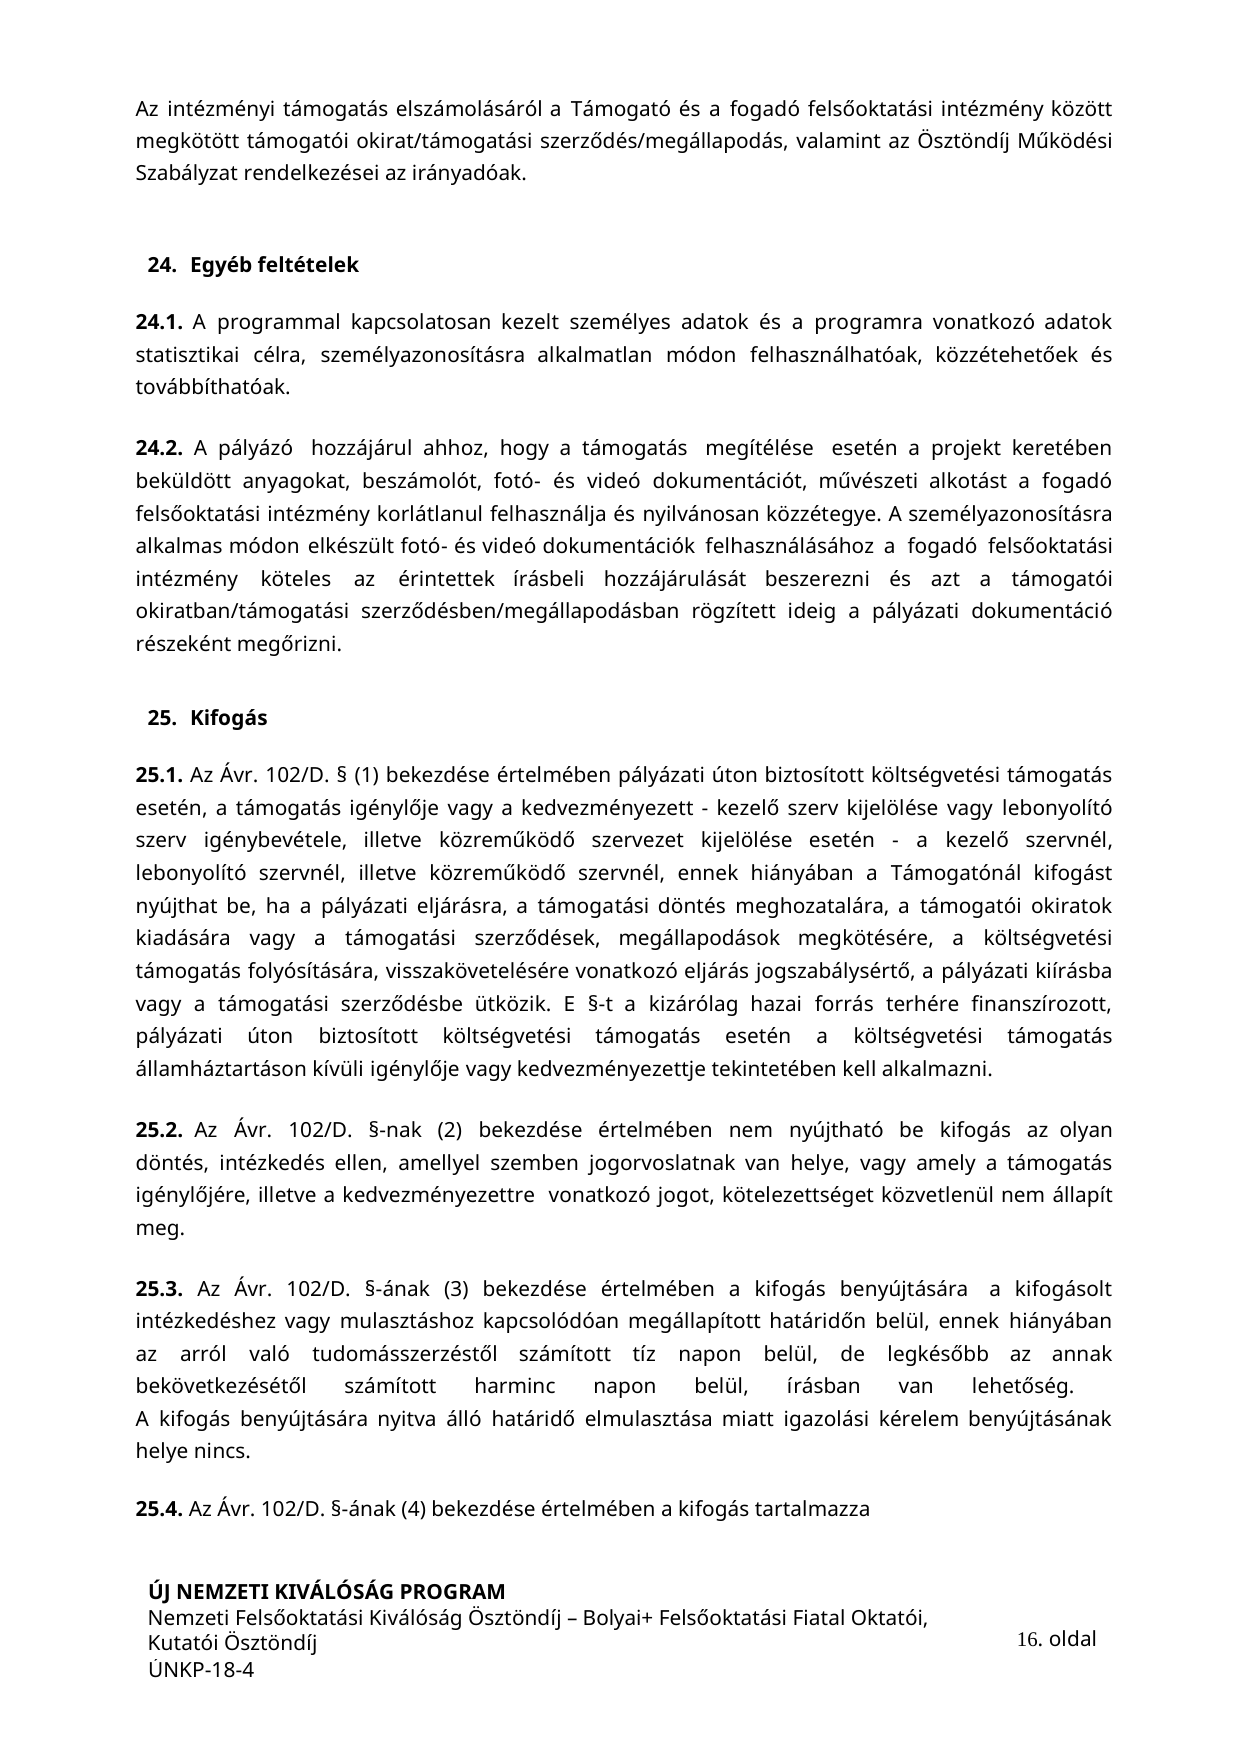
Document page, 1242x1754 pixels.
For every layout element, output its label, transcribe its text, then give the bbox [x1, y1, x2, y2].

text Az intézményi támogatás elszámolásáról a Támogató és a fogadó felsőoktatási intézmény között megkötött támogatói okirat/támogatási szerződés/megállapodás, valamint az Ösztöndíj Működési Szabályzat rendelkezései az irányadóak. [135, 94, 1113, 187]
text 25.3. Az Ávr. 102/D. §-ának (3) bekezdése értelmében a kifogás benyújtására a kifogásolt intézkedéshez vagy mulasztáshoz kapcsolódóan megállapított határidőn belül, ennek hiányában az arról való tudomásszerzéstől számított tíz napon belül, de legkésőbb az annak bekövetkezésétől számított harminc napon belül, írásban van lehetőség. A kifogás benyújtására nyitva álló határidő elmulasztása miatt igazolási kérelem benyújtásának helye nincs. [135, 1274, 1112, 1465]
text 25.2. Az Ávr. 102/D. §-nak (2) bekezdése értelmében nem nyújtható be kifogás az olyan döntés, intézkedés ellen, amellyel szemben jogorvoslatnak van helye, vagy amely a támogatás igénylőjére, illetve a kedvezményezettre vonatkozó jogot, kötelezettséget közvetlenül nem állapít meg. [135, 1116, 1113, 1241]
text 24.1. A programmal kapcsolatosan kezelt személyes adatok és a programra vonatkozó adatok statisztikai célra, személyazonosításra alkalmatlan módon felhasználhatóak, közzétehetőek és továbbíthatóak. [135, 307, 1113, 401]
text 24. Egyéb feltételek [147, 250, 394, 278]
text 25. Kifogás [147, 703, 292, 732]
text 25.4. Az Ávr. 102/D. §-ának (4) bekezdése értelmében a kifogás tartalmazza [135, 1494, 992, 1523]
text 24.2. A pályázó hozzájárul ahhoz, hogy a támogatás megítélése esetén a projekt keretében beküldött anyagokat, beszámolót, fotó- és videó dokumentációt, művészeti alkotást a fogadó felsőoktatási intézmény korlátlanul felhasználja és nyilvánosan közzétegye. A személyazonosításra alkalmas módon elkészült fotó- és videó dokumentációk felhasználásához a fogadó felsőoktatási intézmény köteles az érintettek írásbeli hozzájárulását beszerezni és azt a támogatói okiratban/támogatási szerződésben/megállapodásban rögzített ideig a pályázati dokumentáció részeként megőrizni. [135, 433, 1113, 657]
text 25.1. Az Ávr. 102/D. § (1) bekezdése értelmében pályázati úton biztosított költségvetési támogatás esetén, a támogatás igénylője vagy a kedvezményezett - kezelő szerv kijelölése vagy lebonyolító szerv igénybevétele, illetve közreműködő szervezet kijelölése esetén - a kezelő szervnél, lebonyolító szervnél, illetve közreműködő szervnél, ennek hiányában a Támogatónál kifogást nyújthat be, ha a pályázati eljárásra, a támogatási döntés meghozatalára, a támogatói okiratok kiadására vagy a támogatási szerződések, megállapodások megkötésére, a költségvetési támogatás folyósítására, visszakövetelésére vonatkozó eljárás jogszabálysértő, a pályázati kiírásba vagy a támogatási szerződésbe ütközik. E §-t a kizárólag hazai forrás terhére finanszírozott, pályázati úton biztosított költségvetési támogatás esetén a költségvetési támogatás államháztartáson kívüli igénylője vagy kedvezményezettje tekintetében kell alkalmazni. [135, 760, 1113, 1082]
